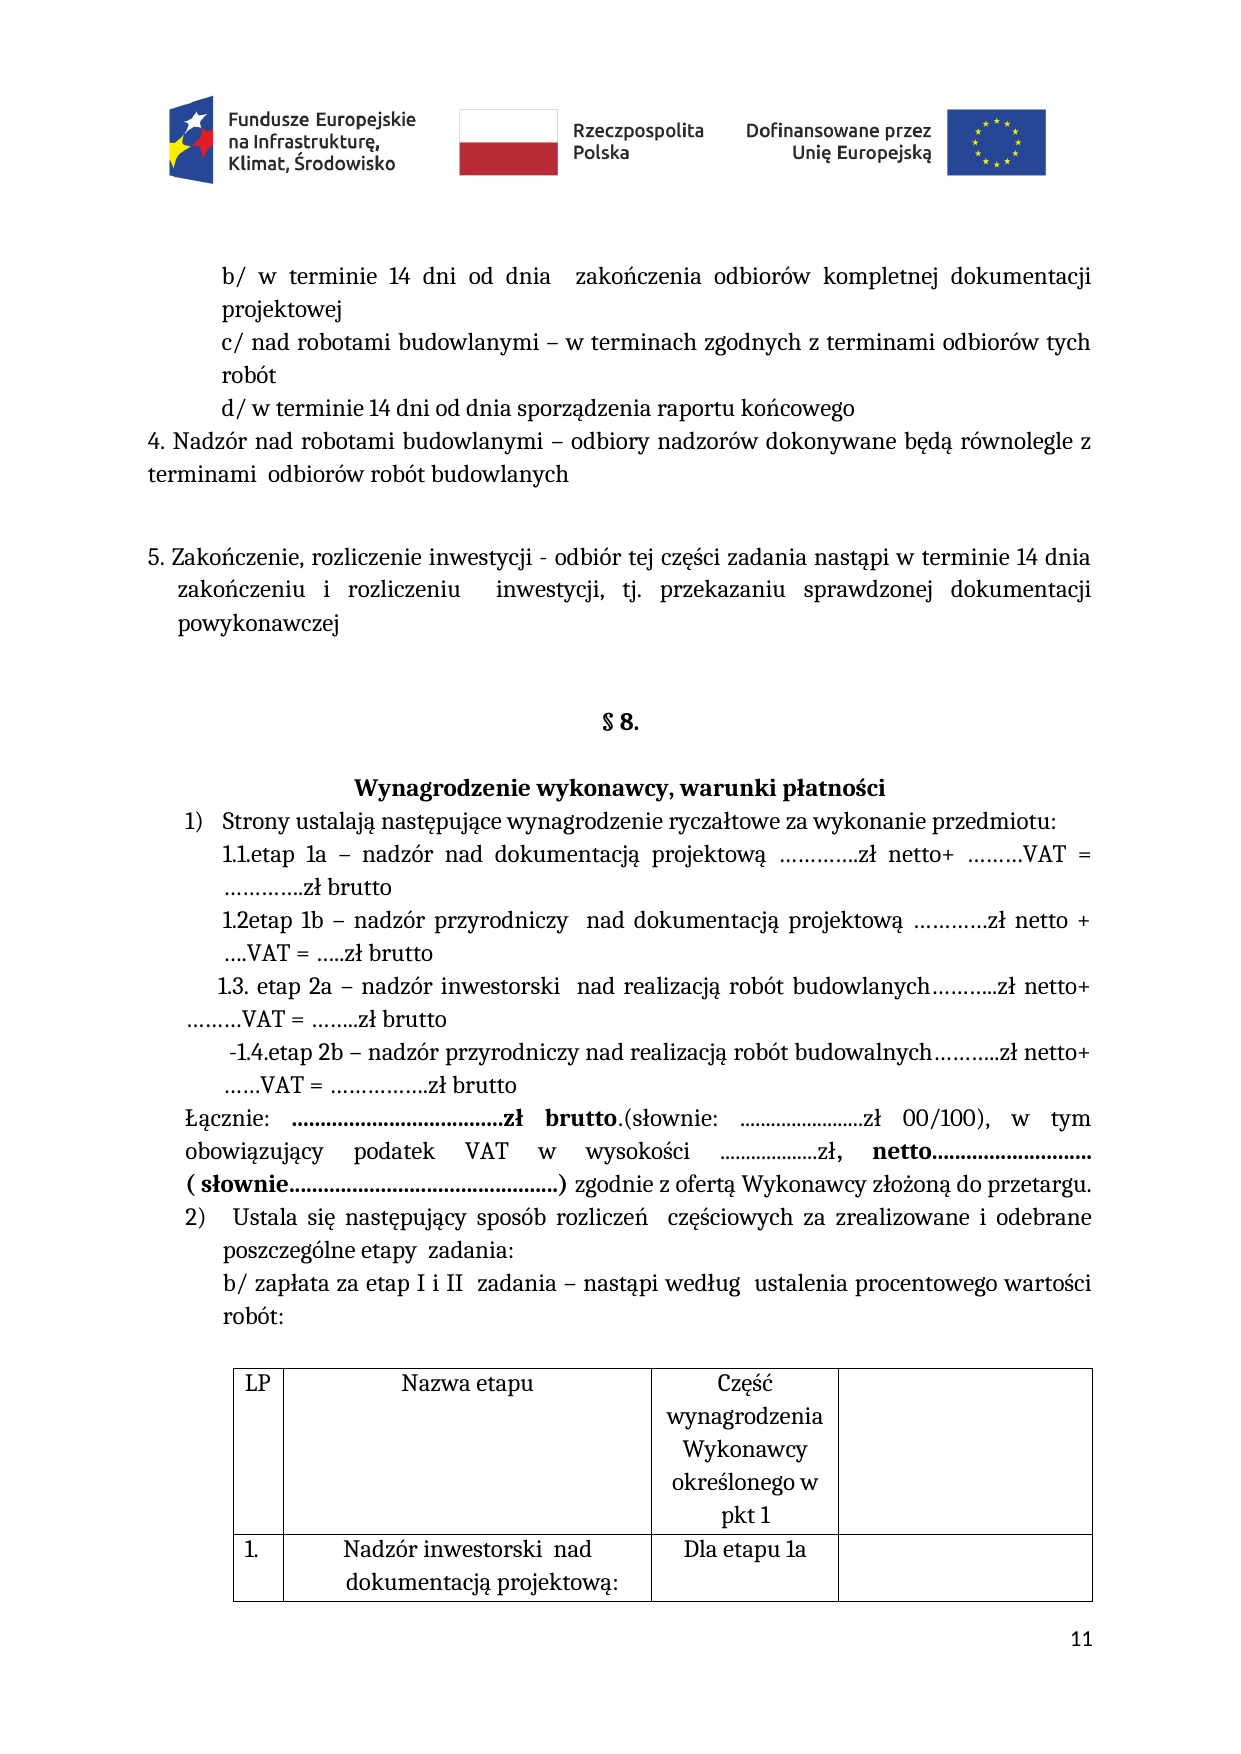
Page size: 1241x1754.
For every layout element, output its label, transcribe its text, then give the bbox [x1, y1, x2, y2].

text 1.2etap 1b – nadzór przyrodniczy nad dokumentacją projektową …………zł netto +….VAT = …..zł brutto [223, 906, 1093, 967]
table_cell Nadzór inwestorski nad dokumentacją projektową: [284, 1535, 651, 1601]
text 1.1.etap 1a – nadzór nad dokumentacją projektową ………….zł netto+ ………VAT = ………….zł brutto [223, 839, 1093, 901]
text Wynagrodzenie wykonawcy, warunki płatności [148, 773, 1093, 802]
picture [147, 73, 1069, 206]
list Ustala się następujący sposób rozliczeń częściowych za zrealizowane i odebrane poszczególne etapy zadania: [185, 1203, 1093, 1264]
table_cell Dla etapu 1a [652, 1535, 838, 1601]
table_cell [839, 1535, 1092, 1601]
text 4. Nadzór nad robotami budowlanymi – odbiory nadzorów dokonywane będą równolegle z terminami odbiorów robót budowlanych [148, 427, 1093, 488]
text 5. Zakończenie, rozliczenie inwestycji - odbiór tej części zadania nastąpi w terminie 14 dnia zakończeniu i rozliczeniu inwestycji, tj. przekazaniu sprawdzonej dokumentacji powykonawczej [148, 542, 1093, 637]
list c/ nad robotami budowlanymi – w terminach zgodnych z terminami odbiorów tych robót [221, 328, 1093, 389]
text -1.4.etap 2b – nadzór przyrodniczy nad realizacją robót budowalnych………..zł netto+ ……VAT = …………….zł brutto [223, 1038, 1093, 1099]
table_header LP [234, 1369, 283, 1534]
list Strony ustalają następujące wynagrodzenie ryczałtowe za wykonanie przedmiotu: [185, 807, 1093, 835]
table_cell 1. [234, 1535, 283, 1601]
table_header Nazwa etapu [284, 1369, 651, 1534]
list d/ w terminie 14 dni od dnia sporządzenia raportu końcowego [221, 394, 1093, 422]
text § 8. [148, 707, 1093, 736]
table_header Część wynagrodzenia Wykonawcy określonego w pkt 1 [652, 1369, 838, 1534]
table_header [839, 1369, 1092, 1534]
list b/ w terminie 14 dni od dnia zakończenia odbiorów kompletnej dokumentacji projektowej [221, 262, 1093, 323]
text Łącznie: .....................................zł brutto.(słownie: ........................zł 00/100), w tym obowiązujący podatek VAT w wysokości ...................zł, netto............................( słownie...............................................) zgodnie z ofertą Wykonawcy złożoną do przetargu. [185, 1104, 1093, 1198]
list b/ zapłata za etap I i II zadania – nastąpi według ustalenia procentowego wartości robót: [223, 1269, 1093, 1331]
text 1.3. etap 2a – nadzór inwestorski nad realizacją robót budowlanych………..zł netto+………VAT = ……..zł brutto [185, 972, 1093, 1033]
